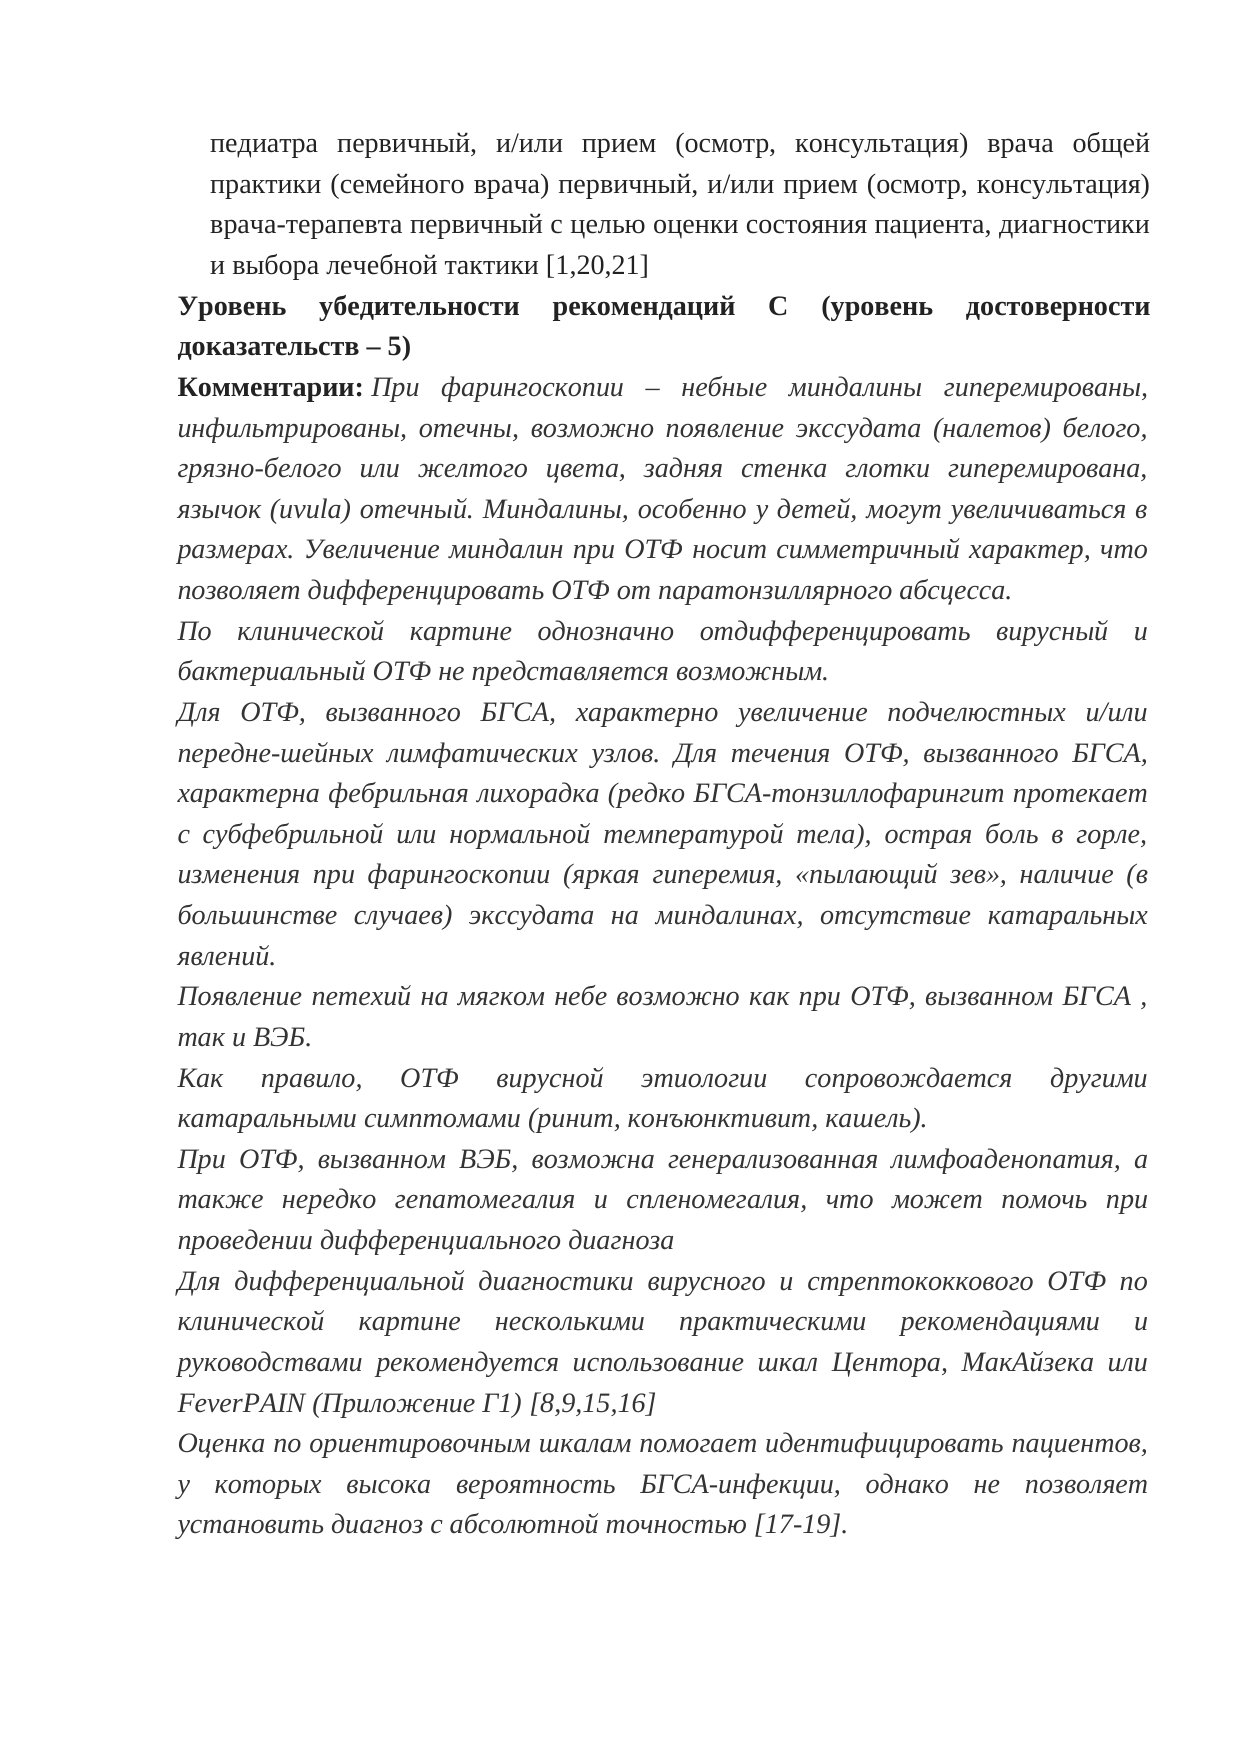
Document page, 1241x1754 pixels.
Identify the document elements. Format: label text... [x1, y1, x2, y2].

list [172, 118, 1152, 281]
text Уровень убедительности рекомендаций C (уровень достоверности доказательств – 5) [177, 281, 1152, 362]
text При ОТФ, вызванном ВЭБ, возможна генерализованная лимфоаденопатия, а также нередко гепатомегалия и спленомегалия, что может помочь при проведении дифференциального диагноза [177, 1134, 1152, 1256]
text Для дифференциальной диагностики вирусного и стрептококкового ОТФ по клинической картине несколькими практическими рекомендациями и руководствами рекомендуется использование шкал Центора, МакАйзека или FeverPAIN (Приложение Г1) [8,9,15,16] [177, 1256, 1152, 1418]
text Для ОТФ, вызванного БГСА, характерно увеличение подчелюстных и/или передне-шейных лимфатических узлов. Для течения ОТФ, вызванного БГСА, характерна фебрильная лихорадка (редко БГСА-тонзиллофарингит протекает с субфебрильной или нормальной температурой тела), острая боль в горле, изменения при фарингоскопии (яркая гиперемия, «пылающий зев», наличие (в большинстве случаев) экссудата на миндалинах, отсутствие катаральных явлений. [177, 687, 1152, 971]
text Как правило, ОТФ вирусной этиологии сопровождается другими катаральными симптомами (ринит, конъюнктивит, кашель). [177, 1052, 1152, 1134]
text Комментарии: При фарингоскопии – небные миндалины гиперемированы, инфильтрированы, отечны, возможно появление экссудата (налетов) белого, грязно-белого или желтого цвета, задняя стенка глотки гиперемирована, язычок (uvula) отечный. Миндалины, особенно у детей, могут увеличиваться в размерах. Увеличение миндалин при ОТФ носит симметричный характер, что позволяет дифференцировать ОТФ от паратонзиллярного абсцесса. [177, 362, 1152, 606]
text По клинической картине однозначно отдифференцировать вирусный и бактериальный ОТФ не представляется возможным. [177, 606, 1152, 687]
text Появление петехий на мягком небе возможно как при ОТФ, вызванном БГСА , так и ВЭБ. [177, 971, 1152, 1052]
text Оценка по ориентировочным шкалам помогает идентифицировать пациентов, у которых высока вероятность БГСА-инфекции, однако не позволяет установить диагноз с абсолютной точностью [17-19]. [177, 1418, 1152, 1540]
